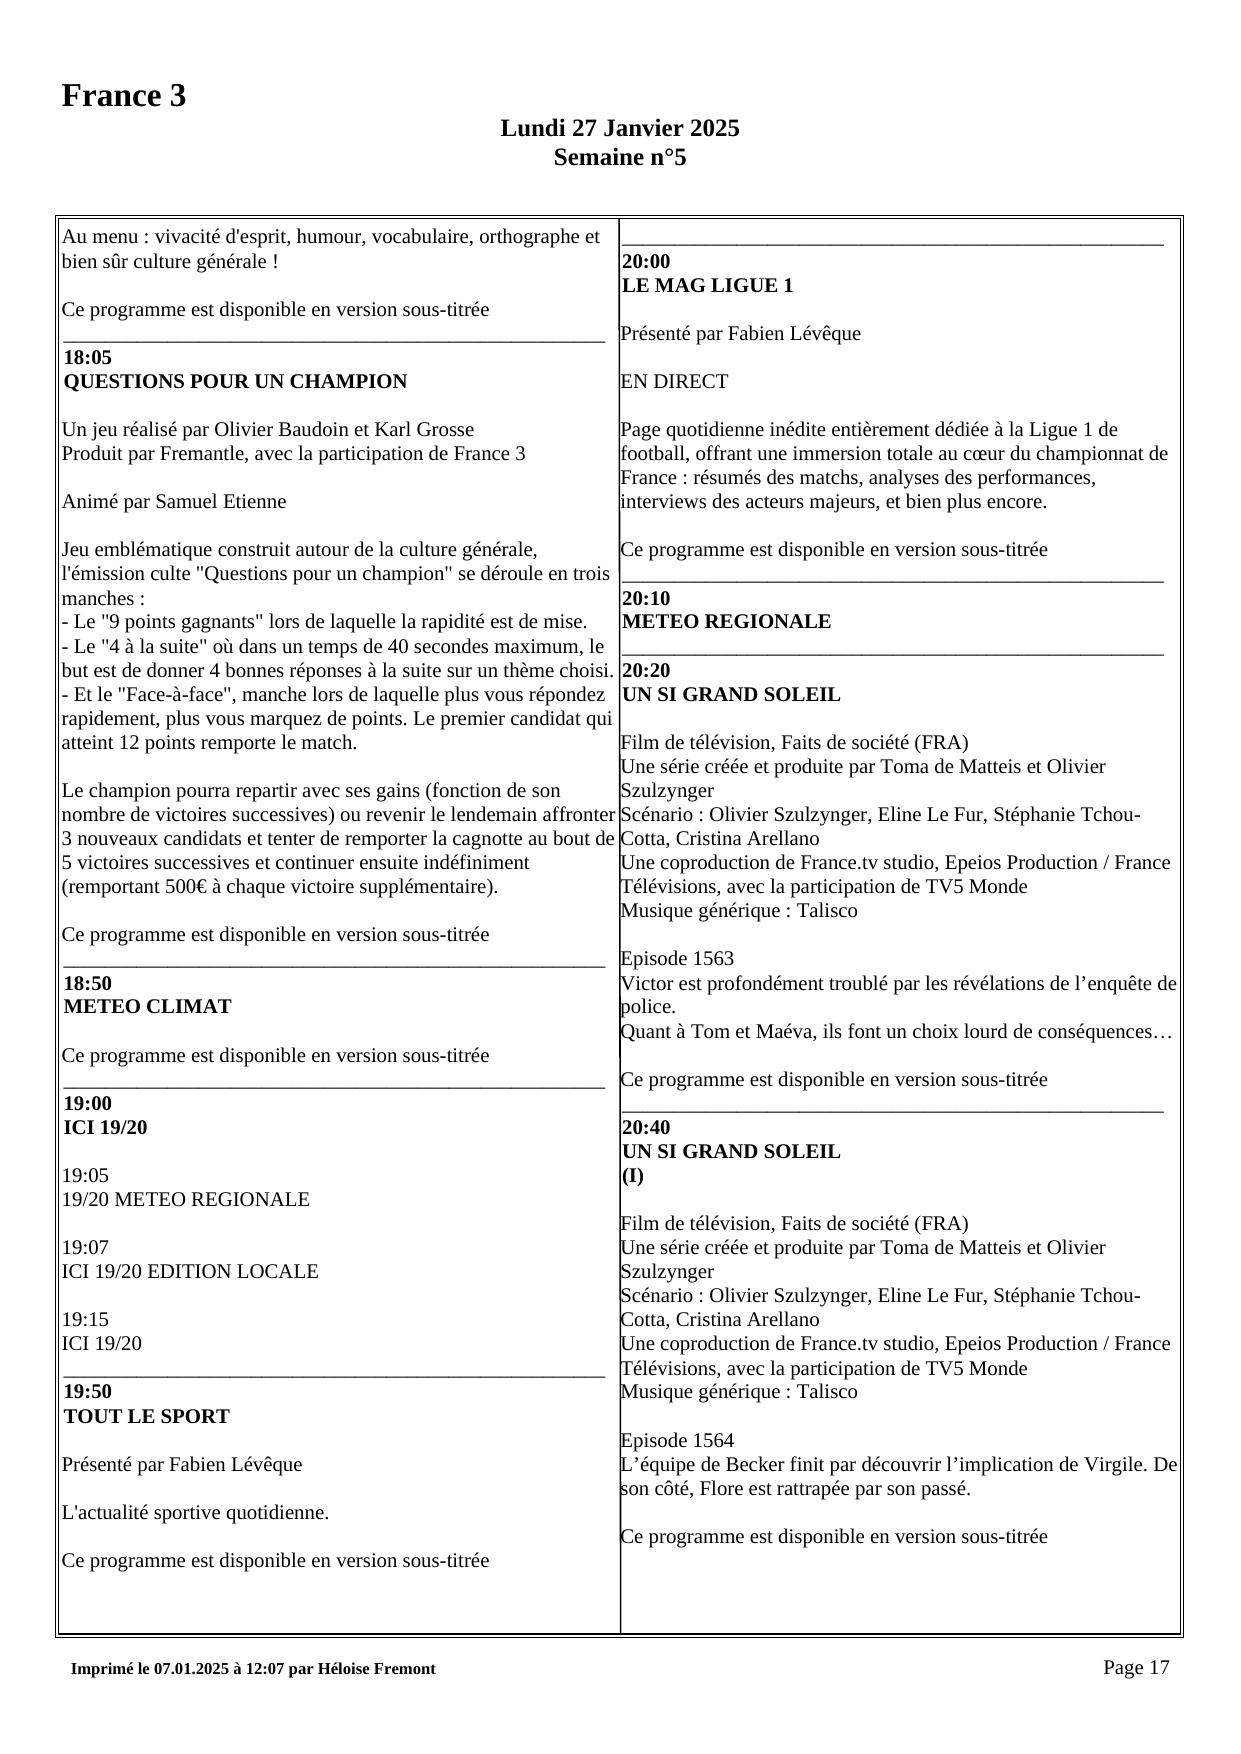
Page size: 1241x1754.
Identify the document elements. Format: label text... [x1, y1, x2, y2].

text QUESTIONS POUR UN CHAMPION [63, 369, 620, 393]
text 20:00 [622, 248, 1179, 273]
text METEO REGIONALE [622, 609, 1179, 633]
text ____________________________________________________ [622, 561, 1179, 585]
text Un jeu réalisé par Olivier Baudoin et Karl Grosse Produit par Fremantle, avec la participation de France 3 Animé par Samuel Etienne Jeu emblématique construit autour de la culture générale, l'émission culte "Questions pour un champion" se déroule en trois manches : - Le "9 points gagnants" lors de laquelle la rapidité est de mise. - Le "4 à la suite" où dans un temps de 40 secondes maximum, le but est de donner 4 bonnes réponses à la suite sur un thème choisi. - Et le "Face-à-face", manche lors de laquelle plus vous répondez rapidement, plus vous marquez de points. Le premier candidat qui atteint 12 points remporte le match. Le champion pourra repartir avec ses gains (fonction de son nombre de victoires successives) ou revenir le lendemain affronter 3 nouveaux candidats et tenter de remporter la cagnotte au bout de 5 victoires successives et continuer ensuite indéfiniment (remportant 500€ à chaque victoire supplémentaire). [61, 393, 620, 898]
text Film de télévision, Faits de société (FRA) Une série créée et produite par Toma de Matteis et Olivier Szulzynger Scénario : Olivier Szulzynger, Eline Le Fur, Stéphanie Tchou-Cotta, Cristina Arellano Une coproduction de France.tv studio, Epeios Production / France Télévisions, avec la participation de TV5 Monde Musique générique : Talisco Episode 1563 Victor est profondément troublé par les révélations de l’enquête de police. Quant à Tom et Maéva, ils font un choix lourd de conséquences… [620, 706, 1179, 1043]
text 19:00 [63, 1091, 620, 1115]
text Présenté par Fabien Lévêque L'actualité sportive quotidienne. [61, 1428, 620, 1524]
text ____________________________________________________ [63, 1355, 620, 1379]
text ____________________________________________________ [63, 1067, 620, 1091]
text 20:10 [622, 585, 1179, 609]
text UN SI GRAND SOLEIL [622, 1139, 1179, 1163]
text Ce programme est disponible en version sous-titrée [61, 922, 620, 946]
text 20:40 [622, 1115, 1179, 1139]
text Film de télévision, Faits de société (FRA) Une série créée et produite par Toma de Matteis et Olivier Szulzynger Scénario : Olivier Szulzynger, Eline Le Fur, Stéphanie Tchou-Cotta, Cristina Arellano Une coproduction de France.tv studio, Epeios Production / France Télévisions, avec la participation de TV5 Monde Musique générique : Talisco Episode 1564 L’équipe de Becker finit par découvrir l’implication de Virgile. De son côté, Flore est rattrapée par son passé. [620, 1187, 1179, 1500]
text LE MAG LIGUE 1 [622, 273, 1179, 297]
text ____________________________________________________ [63, 321, 620, 345]
text ____________________________________________________ [63, 946, 620, 970]
text 19:50 [63, 1379, 620, 1403]
text Ce programme est disponible en version sous-titrée [620, 1524, 1179, 1548]
text METEO CLIMAT [63, 994, 620, 1018]
text TOUT LE SPORT [63, 1403, 620, 1428]
text ____________________________________________________ [622, 1091, 1179, 1115]
text 18:05 [63, 345, 620, 369]
text (I) [622, 1163, 1179, 1187]
text 18:50 [63, 970, 620, 994]
text ____________________________________________________ [622, 633, 1179, 658]
text Ce programme est disponible en version sous-titrée [61, 1043, 620, 1067]
text Présenté par Fabien Lévêque EN DIRECT Page quotidienne inédite entièrement dédiée à la Ligue 1 de football, offrant une immersion totale au cœur du championnat de France : résumés des matchs, analyses des performances, interviews des acteurs majeurs, et bien plus encore. [620, 297, 1179, 513]
text Ce programme est disponible en version sous-titrée [61, 297, 620, 321]
text ICI 19/20 [63, 1115, 620, 1139]
text 19:05 19/20 METEO REGIONALE 19:07 ICI 19/20 EDITION LOCALE 19:15 ICI 19/20 [61, 1139, 620, 1355]
text Ce programme est disponible en version sous-titrée [620, 537, 1179, 561]
text 20:20 [622, 658, 1179, 682]
text ____________________________________________________ [622, 224, 1179, 248]
text Ce programme est disponible en version sous-titrée [620, 1067, 1179, 1091]
text UN SI GRAND SOLEIL [622, 682, 1179, 706]
text Ce programme est disponible en version sous-titrée [61, 1548, 620, 1572]
